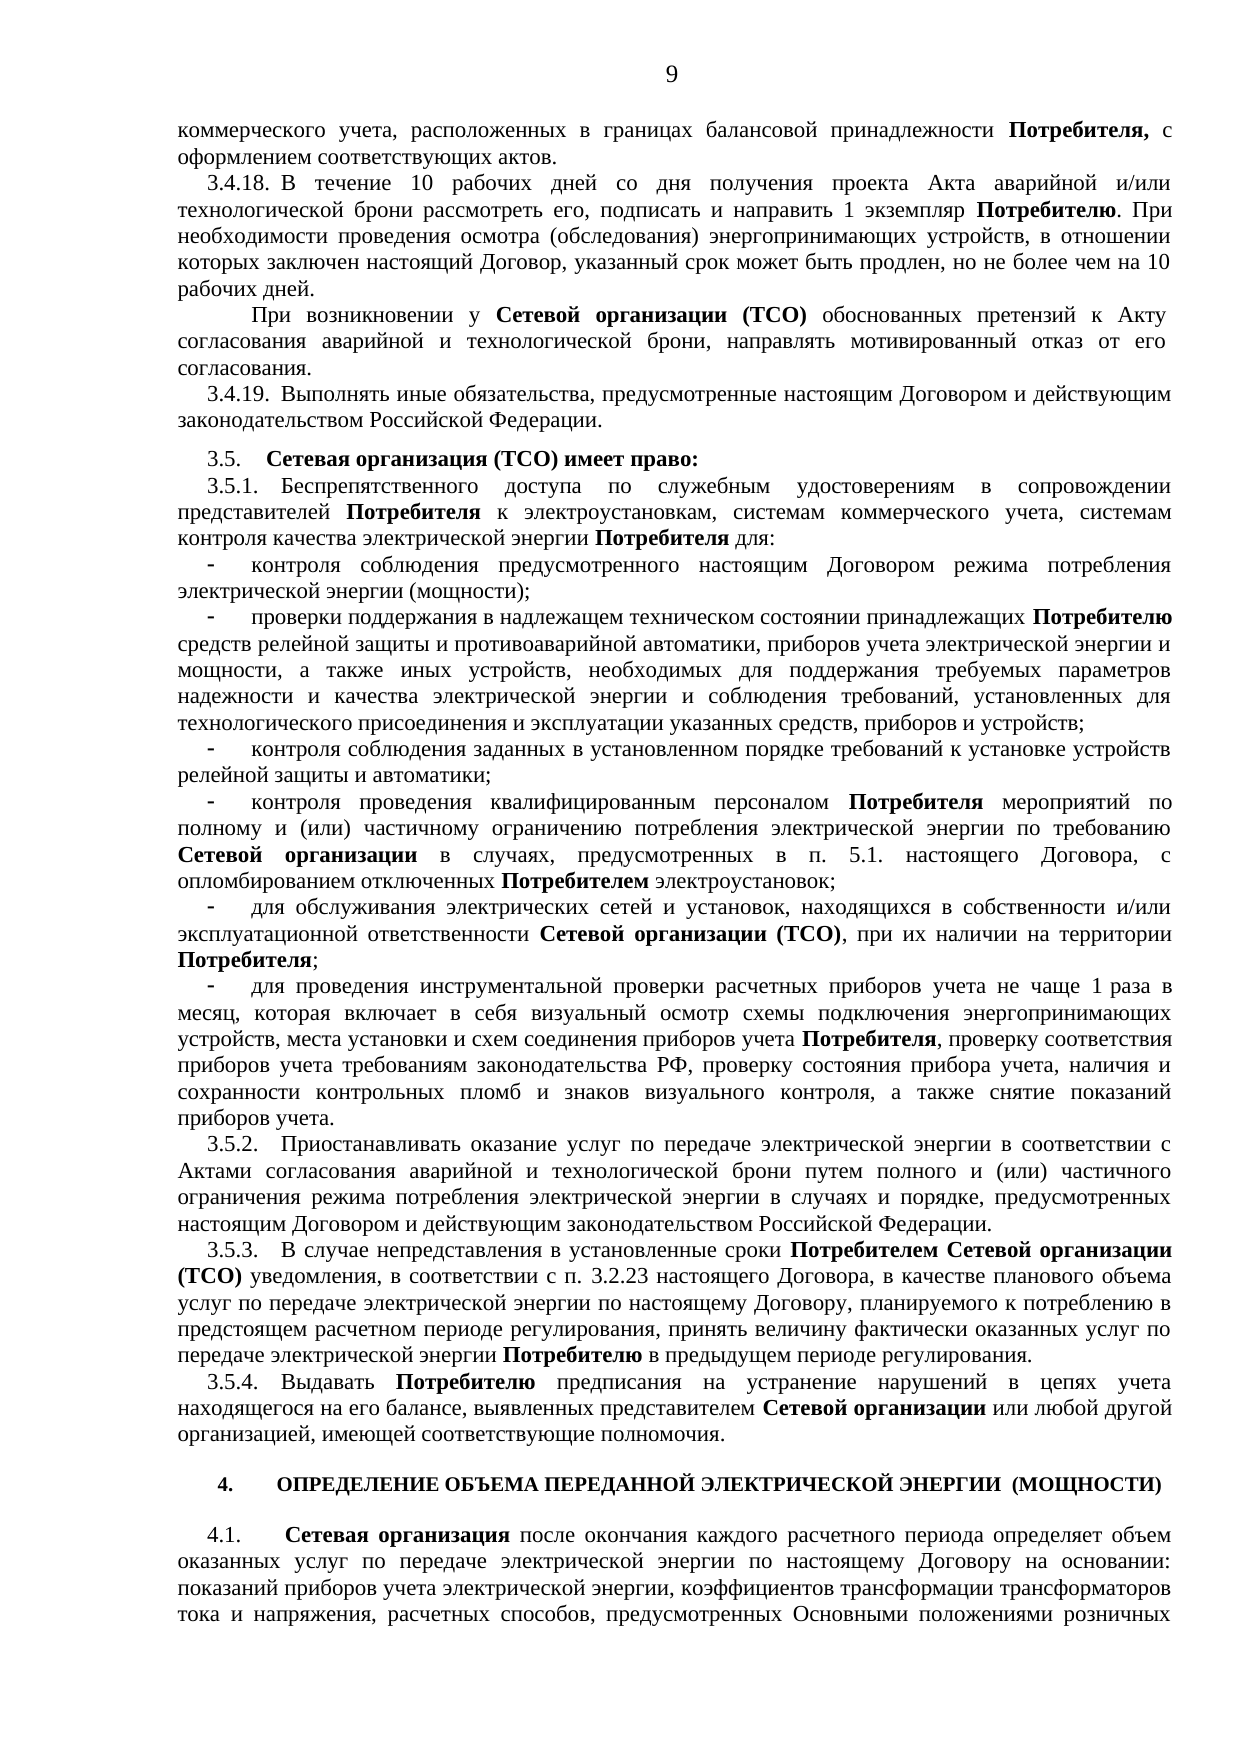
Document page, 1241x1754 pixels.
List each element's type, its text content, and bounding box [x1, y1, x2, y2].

list проверки поддержания в надлежащем техническом состоянии принадлежащих Потребителю средств релейной защиты и противоаварийной автоматики, приборов учета электрической энергии и мощности, а также иных устройств, необходимых для поддержания требуемых параметров надежности и качества электрической энергии и соблюдения требований, установленных для технологического присоединения и эксплуатации указанных средств, приборов и устройств; [177, 603, 1173, 735]
text При возникновении у Сетевой организации (ТСО) обоснованных претензий к Акту согласования аварийной и технологической брони, направлять мотивированный отказ от его согласования. [177, 301, 1167, 380]
list контроля соблюдения предусмотренного настоящим Договором режима потребления электрической энергии (мощности); [177, 551, 1173, 603]
text В течение 10 рабочих дней со дня получения проекта Акта аварийной и/или технологической брони рассмотреть его, подписать и направить 1 экземпляр Потребителю. При необходимости проведения осмотра (обследования) энергопринимающих устройств, в отношении которых заключен настоящий Договор, указанный срок может быть продлен, но не более чем на 10 рабочих дней. [177, 169, 1172, 301]
list контроля проведения квалифицированным персоналом Потребителя мероприятий по полному и (или) частичному ограничению потребления электрической энергии по требованию Сетевой организации в случаях, предусмотренных в п. 5.1. настоящего Договора, с опломбированием отключенных Потребителем электроустановок; [177, 788, 1173, 893]
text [177, 117, 1172, 169]
text В случае непредставления в установленные сроки Потребителем Сетевой организации (ТСО) уведомления, в соответствии с п. 3.2.23 настоящего Договора, в качестве планового объема услуг по передаче электрической энергии по настоящему Договору, планируемого к потреблению в предстоящем расчетном периоде регулирования, принять величину фактически оказанных услуг по передаче электрической энергии Потребителю в предыдущем периоде регулирования. [177, 1236, 1172, 1368]
text Беспрепятственного доступа по служебным удостоверениям в сопровождении представителей Потребителя к электроустановкам, системам коммерческого учета, системам контроля качества электрической энергии Потребителя для: [177, 472, 1172, 551]
text Выдавать Потребителю предписания на устранение нарушений в цепях учета находящегося на его балансе, выявленных представителем Сетевой организации или любой другой организацией, имеющей соответствующие полномочия. [177, 1368, 1172, 1447]
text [177, 1521, 1172, 1626]
text Сетевая организация (ТСО) имеет право: [177, 445, 1172, 472]
list для проведения инструментальной проверки расчетных приборов учета не чаще 1 раза в месяц, которая включает в себя визуальный осмотр схемы подключения энергопринимающих устройств, места установки и схем соединения приборов учета Потребителя, проверку соответствия приборов учета требованиям законодательства РФ, проверку состояния прибора учета, наличия и сохранности контрольных пломб и знаков визуального контроля, а также снятие показаний приборов учета. [177, 972, 1173, 1131]
list контроля соблюдения заданных в установленном порядке требований к установке устройств релейной защиты и автоматики; [177, 735, 1173, 788]
text Приостанавливать оказание услуг по передаче электрической энергии в соответствии с Актами согласования аварийной и технологической брони путем полного и (или) частичного ограничения режима потребления электрической энергии в случаях и порядке, предусмотренных настоящим Договором и действующим законодательством Российской Федерации. [177, 1131, 1172, 1236]
text ОПРЕДЕЛЕНИЕ ОБЪЕМА ПЕРЕДАННОЙ ЭЛЕКТРИЧЕСКОЙ ЭНЕРГИИ (МОЩНОСТИ) [177, 1472, 1172, 1496]
text Выполнять иные обязательства, предусмотренные настоящим Договором и действующим законодательством Российской Федерации. [177, 380, 1172, 433]
list для обслуживания электрических сетей и установок, находящихся в собственности и/или эксплуатационной ответственности Сетевой организации (ТСО), при их наличии на территории Потребителя; [177, 893, 1173, 972]
